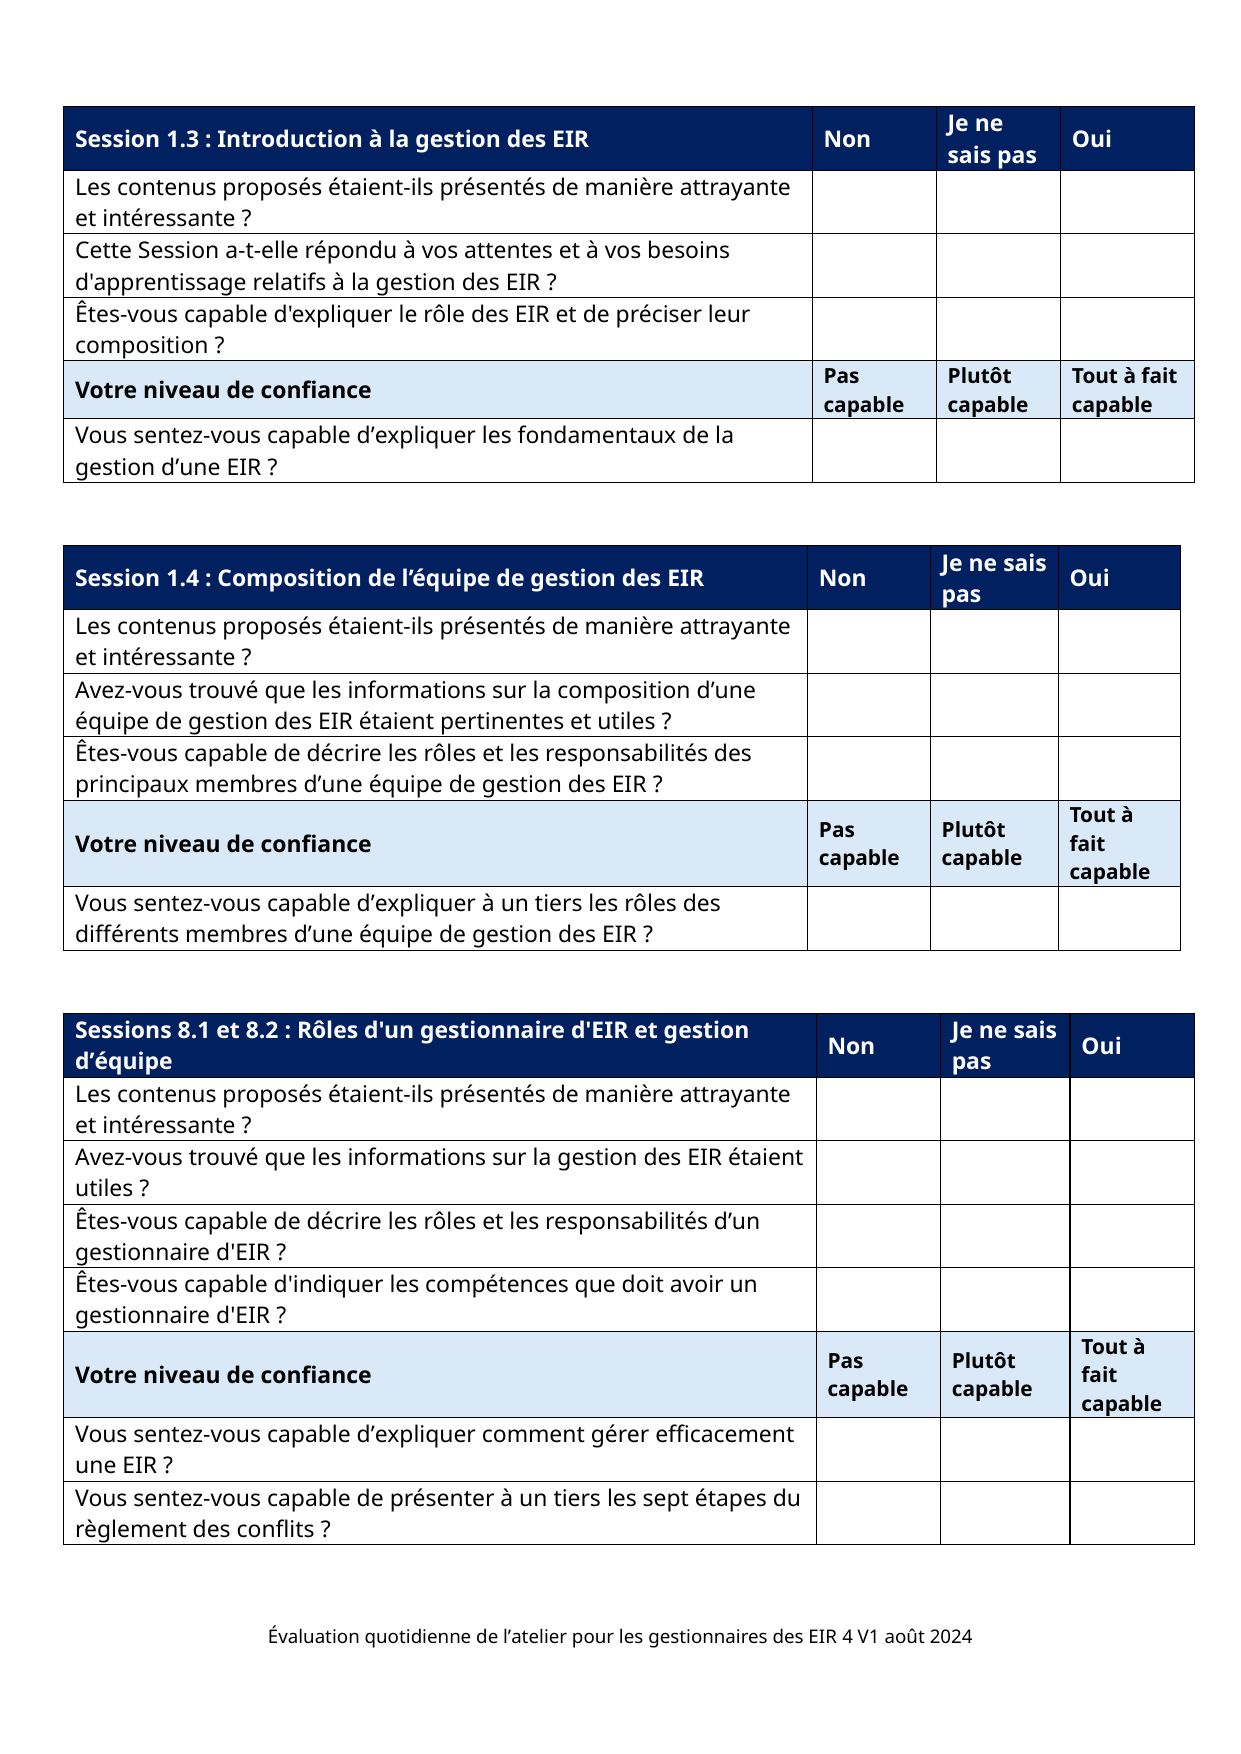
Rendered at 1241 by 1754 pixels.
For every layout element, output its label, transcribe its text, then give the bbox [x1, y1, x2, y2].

table_header Oui [1059, 546, 1180, 609]
table_cell Votre niveau de confiance [64, 1332, 816, 1417]
table_header Je ne sais pas [937, 107, 1060, 170]
table_cell [813, 419, 936, 482]
table_header Session 1.4 : Composition de l’équipe de gestion des EIR [64, 546, 807, 609]
table_cell [941, 1268, 1069, 1331]
table_cell [808, 610, 930, 672]
table_cell Pas capable [813, 361, 936, 418]
table_cell Avez-vous trouvé que les informations sur la composition dʼune équipe de gestion des EIR étaient pertinentes et utiles ? [64, 674, 807, 736]
table_cell Êtes-vous capable de décrire les rôles et les responsabilités dʼun gestionnaire d'EIR ? [64, 1205, 816, 1267]
table_cell [1071, 1418, 1194, 1481]
table_header Non [817, 1014, 940, 1077]
table_cell [1059, 737, 1180, 799]
table_header Je ne sais pas [941, 1014, 1069, 1077]
table_cell [817, 1418, 940, 1481]
table_cell [817, 1268, 940, 1331]
table_header Session 1.3 : Introduction à la gestion des EIR [64, 107, 812, 170]
table_cell Vous sentez-vous capable de présenter à un tiers les sept étapes du règlement des conflits ? [64, 1482, 816, 1544]
table_cell [1071, 1205, 1194, 1267]
table_cell [941, 1205, 1069, 1267]
table_cell [1071, 1482, 1194, 1544]
table_cell [817, 1482, 940, 1544]
table_cell Les contenus proposés étaient-ils présentés de manière attrayante et intéressante ? [64, 171, 812, 233]
table_cell [817, 1078, 940, 1140]
table_cell [941, 1141, 1069, 1204]
table_cell [931, 887, 1058, 949]
table_cell Les contenus proposés étaient-ils présentés de manière attrayante et intéressante ? [64, 610, 807, 672]
table_header Sessions 8.1 et 8.2 : Rôles d'un gestionnaire d'EIR et gestion dʼéquipe [64, 1014, 816, 1077]
table_cell [1061, 234, 1194, 297]
table_cell Votre niveau de confiance [64, 361, 812, 418]
table_cell Tout à fait capable [1059, 801, 1180, 886]
table_header Non [813, 107, 936, 170]
table_cell Plutôt capable [941, 1332, 1069, 1417]
table_cell [1059, 887, 1180, 949]
table_cell [931, 610, 1058, 672]
table_cell Êtes-vous capable d'indiquer les compétences que doit avoir un gestionnaire d'EIR ? [64, 1268, 816, 1331]
table_cell [817, 1205, 940, 1267]
table_cell [937, 234, 1060, 297]
table_cell [1059, 610, 1180, 672]
table_cell [813, 298, 936, 360]
table_cell [941, 1078, 1069, 1140]
table_cell Pas capable [808, 801, 930, 886]
table_cell [1071, 1078, 1194, 1140]
table_cell Les contenus proposés étaient-ils présentés de manière attrayante et intéressante ? [64, 1078, 816, 1140]
table_cell [931, 674, 1058, 736]
table_cell [937, 419, 1060, 482]
table_header Oui [1061, 107, 1194, 170]
table_header Non [808, 546, 930, 609]
table_cell [813, 171, 936, 233]
table_cell [1061, 298, 1194, 360]
table_cell [1059, 674, 1180, 736]
table_cell [1061, 419, 1194, 482]
table_cell Plutôt capable [931, 801, 1058, 886]
table_cell Cette Session a-t-elle répondu à vos attentes et à vos besoins d'apprentissage relatifs à la gestion des EIR ? [64, 234, 812, 297]
table_header Oui [1071, 1014, 1194, 1077]
table_cell Avez-vous trouvé que les informations sur la gestion des EIR étaient utiles ? [64, 1141, 816, 1204]
table_cell Êtes-vous capable d'expliquer le rôle des EIR et de préciser leur composition ? [64, 298, 812, 360]
table_cell [817, 1141, 940, 1204]
table_cell [1071, 1141, 1194, 1204]
table_cell Tout à fait capable [1071, 1332, 1194, 1417]
table_cell Vous sentez-vous capable dʼexpliquer à un tiers les rôles des différents membres dʼune équipe de gestion des EIR ? [64, 887, 807, 949]
table_cell Vous sentez-vous capable dʼexpliquer les fondamentaux de la gestion dʼune EIR ? [64, 419, 812, 482]
table_cell [1071, 1268, 1194, 1331]
table_cell Plutôt capable [937, 361, 1060, 418]
table_cell [808, 887, 930, 949]
table_cell Vous sentez-vous capable dʼexpliquer comment gérer efficacement une EIR ? [64, 1418, 816, 1481]
table_cell [937, 171, 1060, 233]
table_cell [941, 1482, 1069, 1544]
table_cell [808, 737, 930, 799]
table_cell Tout à fait capable [1061, 361, 1194, 418]
table_header Je ne sais pas [931, 546, 1058, 609]
table_cell [813, 234, 936, 297]
table_cell [931, 737, 1058, 799]
table_cell [808, 674, 930, 736]
table_cell [941, 1418, 1069, 1481]
table_cell Pas capable [817, 1332, 940, 1417]
table_cell Êtes-vous capable de décrire les rôles et les responsabilités des principaux membres dʼune équipe de gestion des EIR ? [64, 737, 807, 799]
table_cell Votre niveau de confiance [64, 801, 807, 886]
table_cell [1061, 171, 1194, 233]
table_cell [937, 298, 1060, 360]
